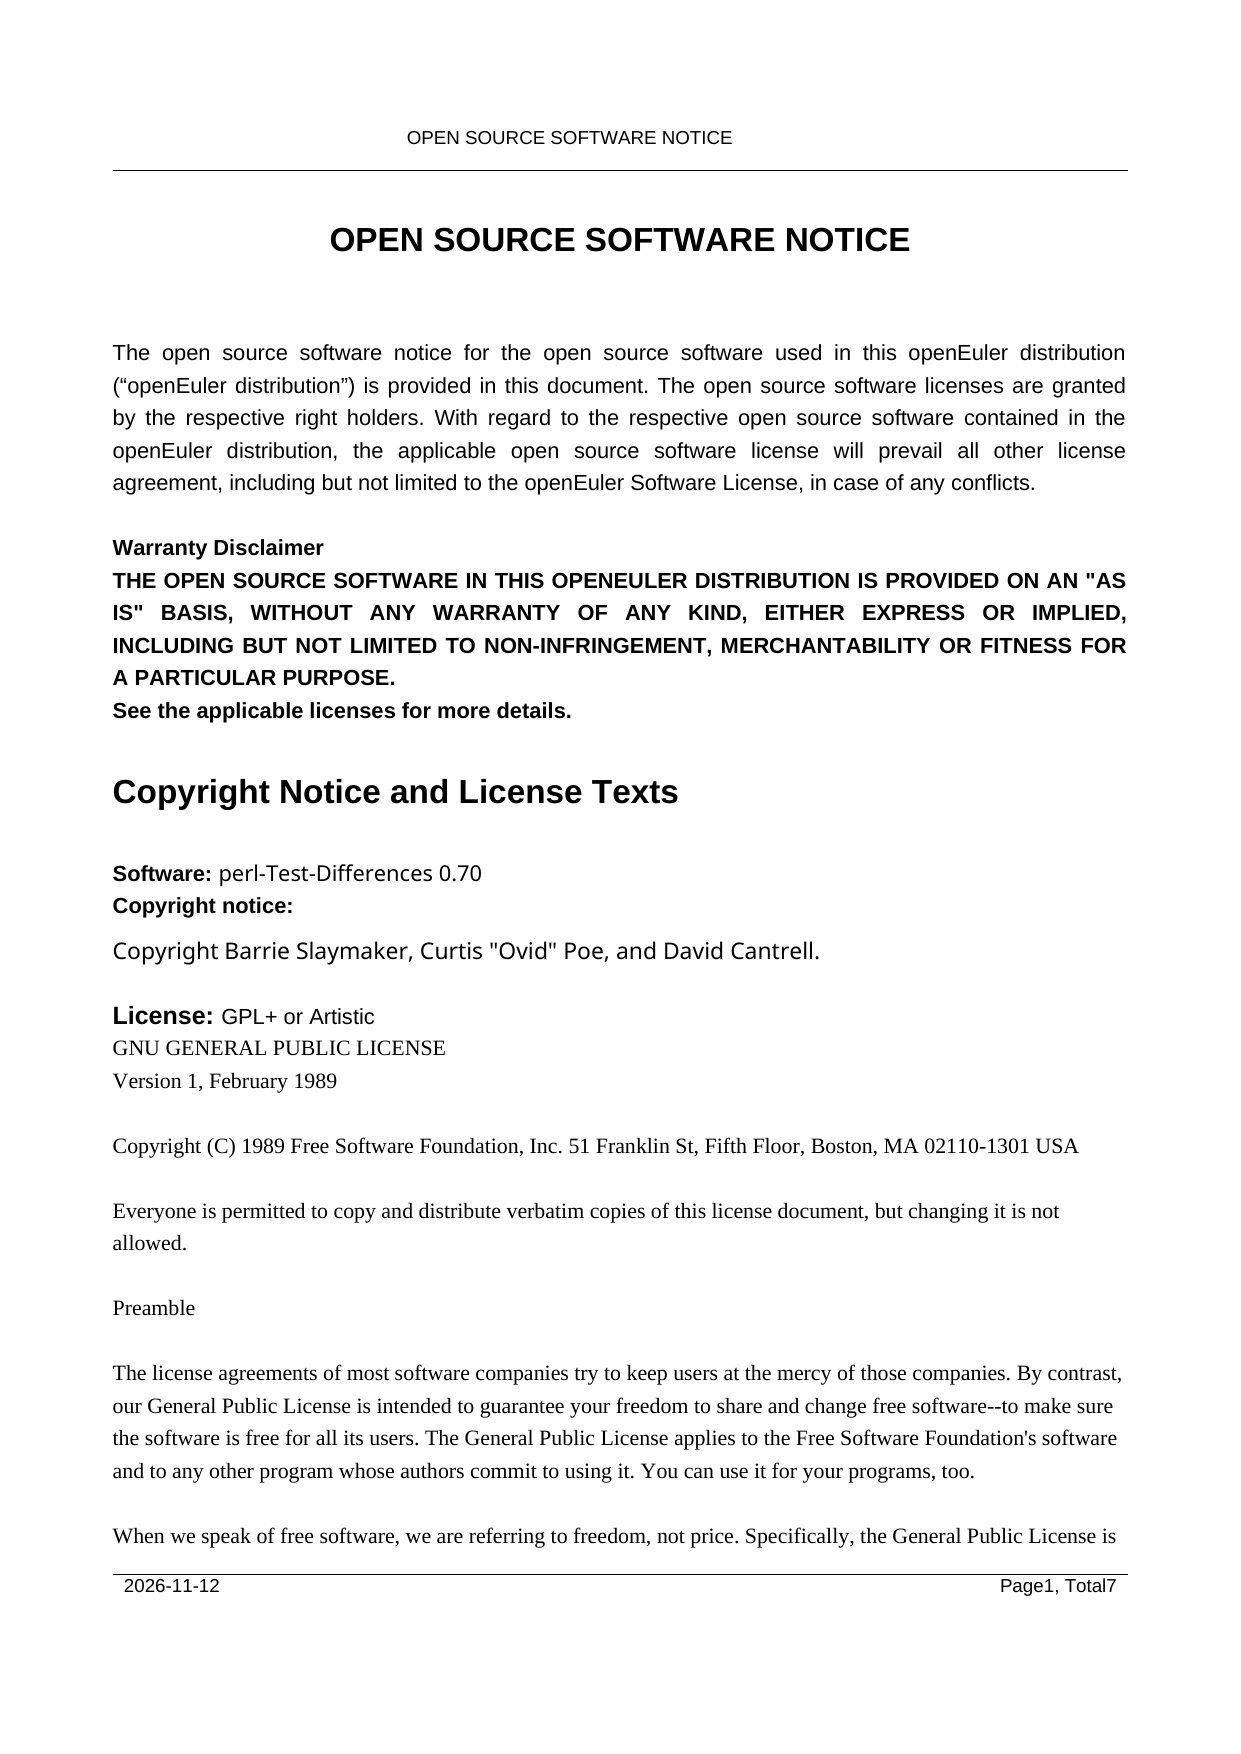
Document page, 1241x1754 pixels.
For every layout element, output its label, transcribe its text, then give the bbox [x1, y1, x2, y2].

title Software: perl-Test-Differences 0.70 [112, 856, 1128, 889]
text THE OPEN SOURCE SOFTWARE IN THIS OPENEULER DISTRIBUTION IS PROVIDED ON AN "AS IS" BASIS, WITHOUT ANY WARRANTY OF ANY KIND, EITHER EXPRESS OR IMPLIED, INCLUDING BUT NOT LIMITED TO NON-INFRINGEMENT, MERCHANTABILITY OR FITNESS FOR A PARTICULAR PURPOSE. See the applicable licenses for more details. [112, 564, 1128, 726]
text The open source software notice for the open source software used in this openEuler distribution (“openEuler distribution”) is provided in this document. The open source software licenses are granted by the respective right holders. With regard to the respective open source software contained in the openEuler distribution, the applicable open source software license will prevail all other license agreement, including but not limited to the openEuler Software License, in case of any conflicts. [112, 336, 1128, 499]
text Copyright Notice and License Texts [112, 759, 1128, 824]
text License: GPL+ or Artistic [112, 999, 1128, 1031]
text Copyright Barrie Slaymaker, Curtis "Ovid" Poe, and David Cantrell. [112, 934, 1128, 966]
text Copyright notice: [112, 889, 1128, 921]
text Warranty Disclaimer [112, 531, 1128, 564]
text OPEN SOURCE SOFTWARE NOTICE [112, 206, 1128, 271]
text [112, 1031, 1128, 1551]
